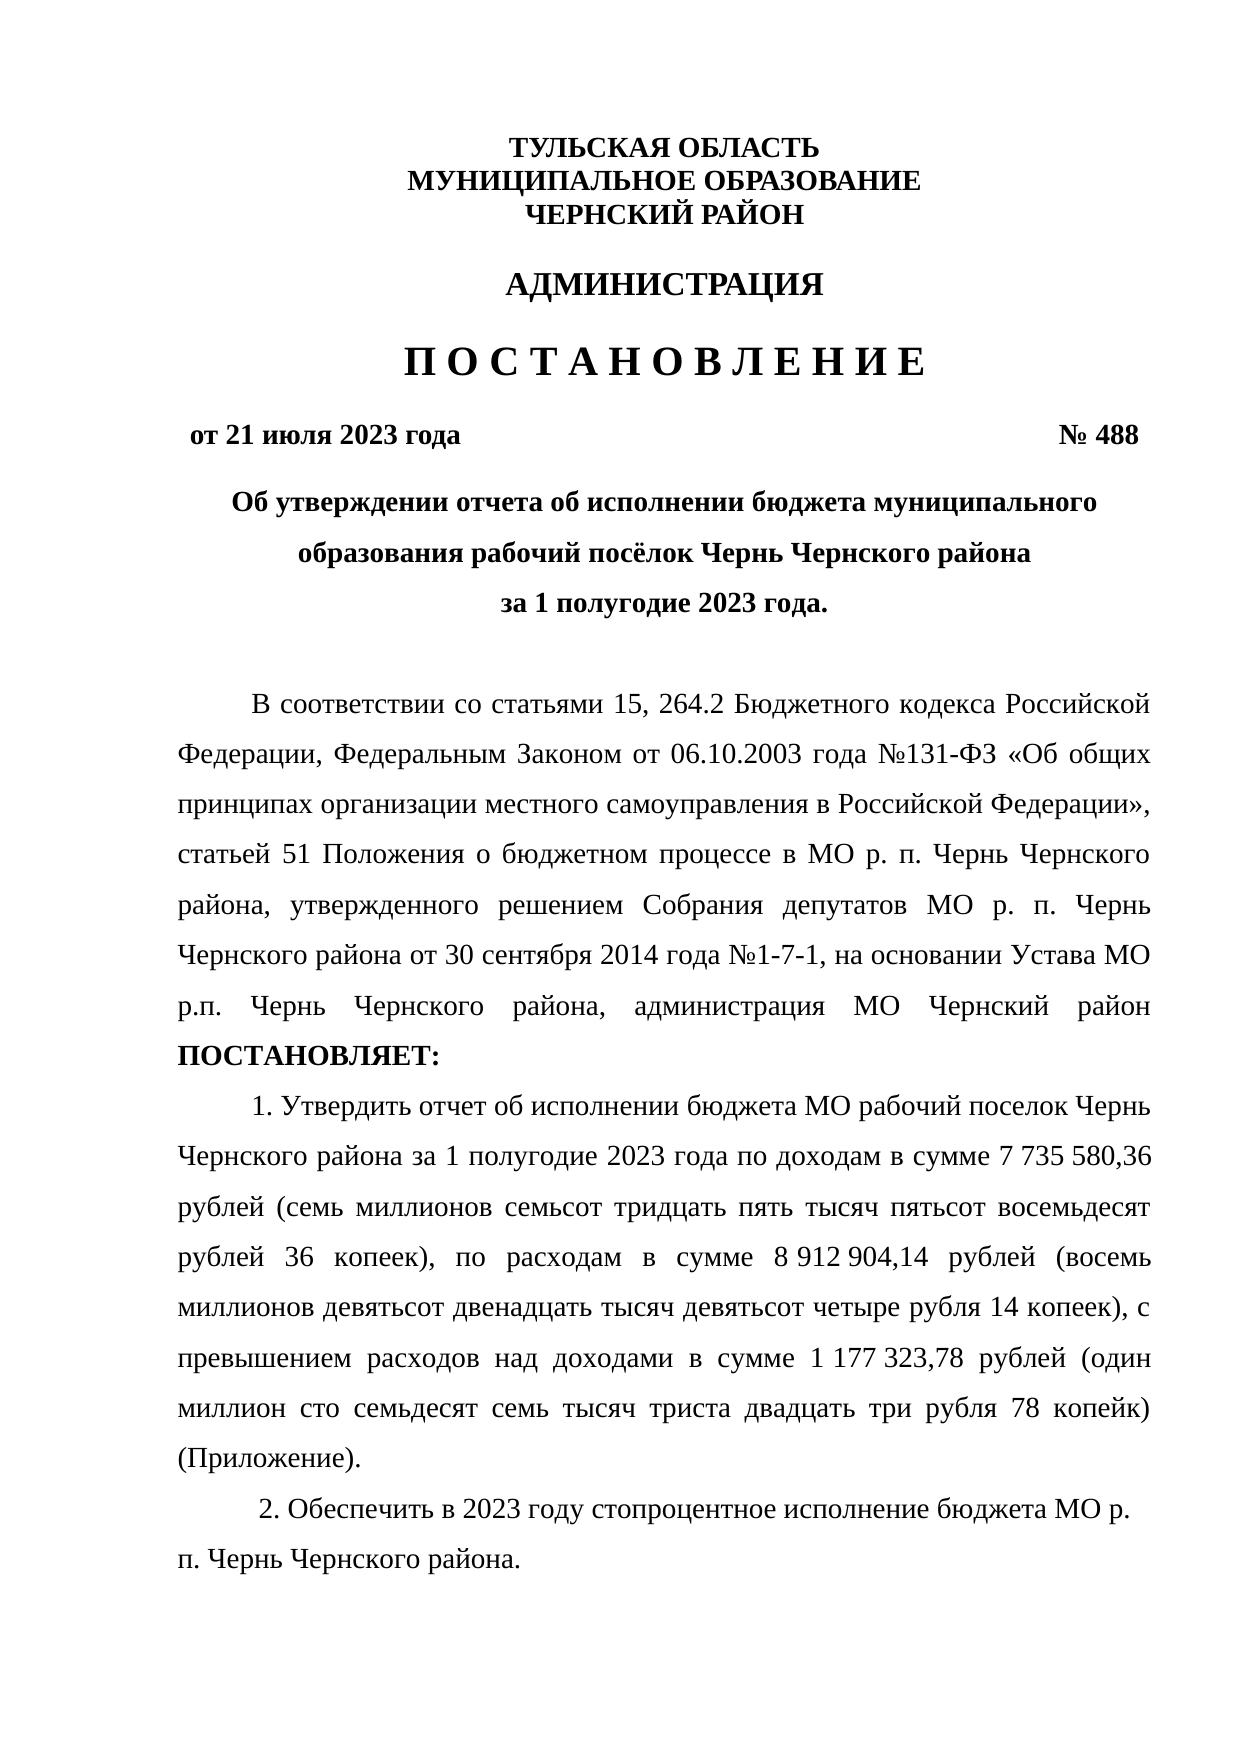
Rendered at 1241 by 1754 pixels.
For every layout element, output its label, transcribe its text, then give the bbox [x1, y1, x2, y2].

text В соответствии со статьями 15, 264.2 Бюджетного кодекса Российской Федерации, Федеральным Законом от 06.10.2003 года №131-ФЗ «Об общих принципах организации местного самоуправления в Российской Федерации», статьей 51 Положения о бюджетном процессе в МО р. п. Чернь Чернского района, утвержденного решением Собрания депутатов МО р. п. Чернь Чернского района от 30 сентября 2014 года №1-7-1, на основании Устава МО р.п. Чернь Чернского района, администрация МО Чернский район ПОСТАНОВЛЯЕТ: [177, 686, 1152, 1071]
text Об утверждении отчета об исполнении бюджета муниципального образования рабочий посёлок Чернь Чернского района [177, 484, 1152, 568]
subtitle П О С Т А Н О В Л Е Н И Е [177, 336, 1152, 384]
subtitle от 21 июля 2023 года № 488 [177, 417, 1152, 451]
subtitle ЧЕРНСКИЙ РАЙОН [177, 197, 1152, 231]
text за 1 полугодие 2023 года. [177, 585, 1152, 619]
list 1. Утвердить отчет об исполнении бюджета МО рабочий поселок Чернь Чернского района за 1 полугодие 2023 года по доходам в сумме 7 735 580,36 рублей (семь миллионов семьсот тридцать пять тысяч пятьсот восемьдесят рублей 36 копеек), по расходам в сумме 8 912 904,14 рублей (восемь миллионов девятьсот двенадцать тысяч девятьсот четыре рубля 14 копеек), с превышением расходов над доходами в сумме 1 177 323,78 рублей (один миллион сто семьдесят семь тысяч триста двадцать три рубля 78 копейк) (Приложение). [177, 1088, 1152, 1474]
list 2. Обеспечить в 2023 году стопроцентное исполнение бюджета МО р. п. Чернь Чернского района. [177, 1491, 1152, 1574]
subtitle АДМИНИСТРАЦИЯ [177, 264, 1152, 302]
subtitle МУНИЦИПАЛЬНОЕ ОБРАЗОВАНИЕ [177, 163, 1152, 197]
subtitle ТУЛЬСКАЯ ОБЛАСТЬ [177, 130, 1152, 163]
